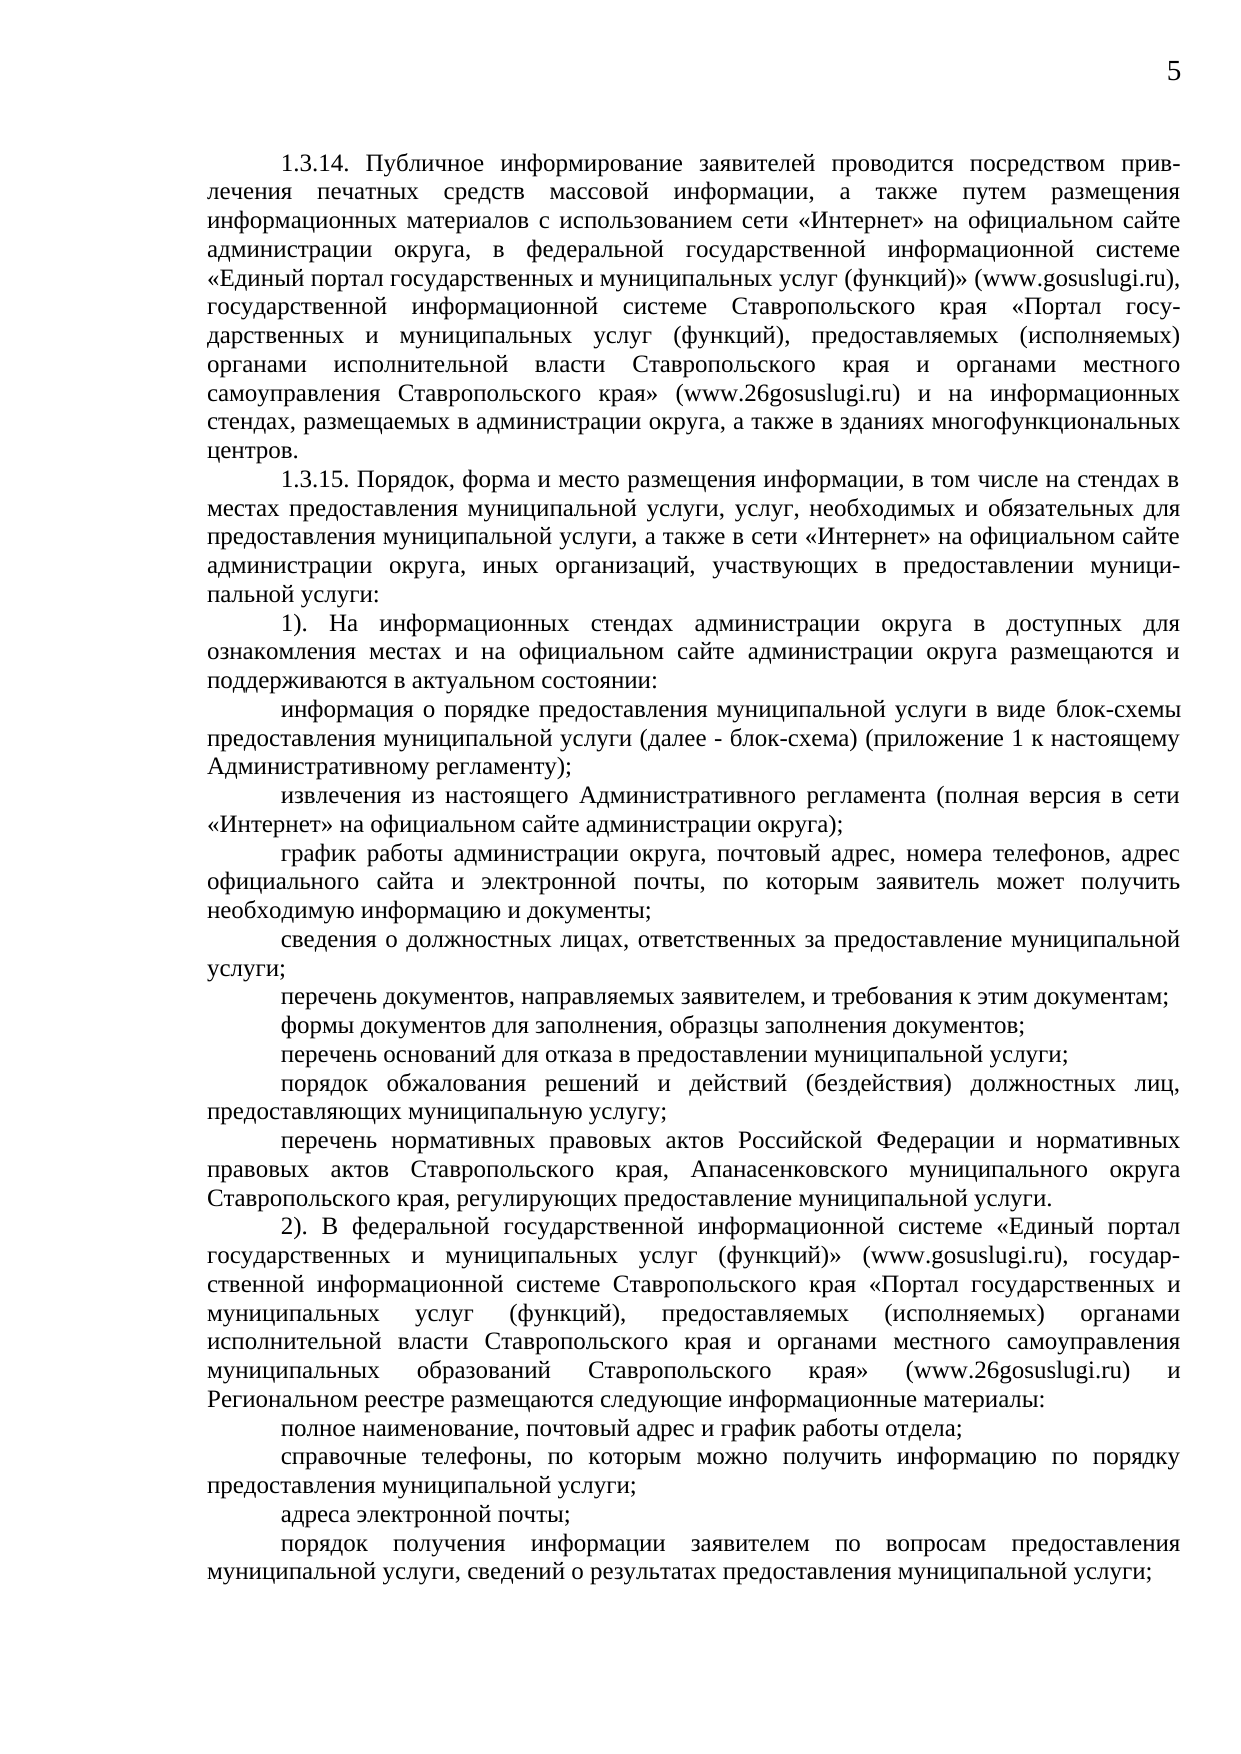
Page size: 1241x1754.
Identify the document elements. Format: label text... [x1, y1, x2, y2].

text порядок получения информации заявителем по вопросам предоставления муниципальной услуги, сведений о результатах предоставления муниципальной услуги; [207, 1528, 1181, 1585]
text порядок обжалования решений и действий (бездействия) должностных лиц, предоставляющих муниципальную услугу; [207, 1068, 1181, 1125]
text сведения о должностных лицах, ответственных за предоставление муниципальной услуги; [207, 924, 1181, 981]
text 2). В федеральной государственной информационной системе «Единый портал государственных и муниципальных услуг (функций)» (www.gosuslugi.ru), государ-ственной информационной системе Ставропольского края «Портал государственных и муниципальных услуг (функций), предоставляемых (исполняемых) органами исполнительной власти Ставропольского края и органами местного самоуправления муниципальных образований Ставропольского края» (www.26gosuslugi.ru) и Региональном реестре размещаются следующие информационные материалы: [207, 1211, 1181, 1413]
text 1.3.15. Порядок, форма и место размещения информации, в том числе на стендах в местах предоставления муниципальной услуги, услуг, необходимых и обязательных для предоставления муниципальной услуги, а также в сети «Интернет» на официальном сайте администрации округа, иных организаций, участвующих в предоставлении муници-пальной услуги: [207, 464, 1181, 608]
text извлечения из настоящего Административного регламента (полная версия в сети «Интернет» на официальном сайте администрации округа); [207, 780, 1181, 838]
text полное наименование, почтовый адрес и график работы отдела; [207, 1413, 1181, 1441]
text формы документов для заполнения, образцы заполнения документов; [207, 1010, 1181, 1039]
text 1). На информационных стендах администрации округа в доступных для ознакомления местах и на официальном сайте администрации округа размещаются и поддерживаются в актуальном состоянии: [207, 608, 1181, 694]
text информация о порядке предоставления муниципальной услуги в виде блок-схемы предоставления муниципальной услуги (далее - блок-схема) (приложение 1 к настоящему Административному регламенту); [207, 694, 1181, 780]
text график работы администрации округа, почтовый адрес, номера телефонов, адрес официального сайта и электронной почты, по которым заявитель может получить необходимую информацию и документы; [207, 838, 1181, 924]
text справочные телефоны, по которым можно получить информацию по порядку предоставления муниципальной услуги; [207, 1441, 1181, 1499]
text адреса электронной почты; [207, 1499, 1181, 1528]
text перечень документов, направляемых заявителем, и требования к этим документам; [207, 981, 1181, 1010]
text перечень оснований для отказа в предоставлении муниципальной услуги; [207, 1039, 1181, 1068]
text перечень нормативных правовых актов Российской Федерации и нормативных правовых актов Ставропольского края, Апанасенковского муниципального округа Ставропольского края, регулирующих предоставление муниципальной услуги. [207, 1125, 1181, 1211]
text 1.3.14. Публичное информирование заявителей проводится посредством прив-лечения печатных средств массовой информации, а также путем размещения информационных материалов с использованием сети «Интернет» на официальном сайте администрации округа, в федеральной государственной информационной системе «Единый портал государственных и муниципальных услуг (функций)» (www.gosuslugi.ru), государственной информационной системе Ставропольского края «Портал госу-дарственных и муниципальных услуг (функций), предоставляемых (исполняемых) органами исполнительной власти Ставропольского края и органами местного самоуправления Ставропольского края» (www.26gosuslugi.ru) и на информационных стендах, размещаемых в администрации округа, а также в зданиях многофункциональных центров. [207, 148, 1181, 464]
